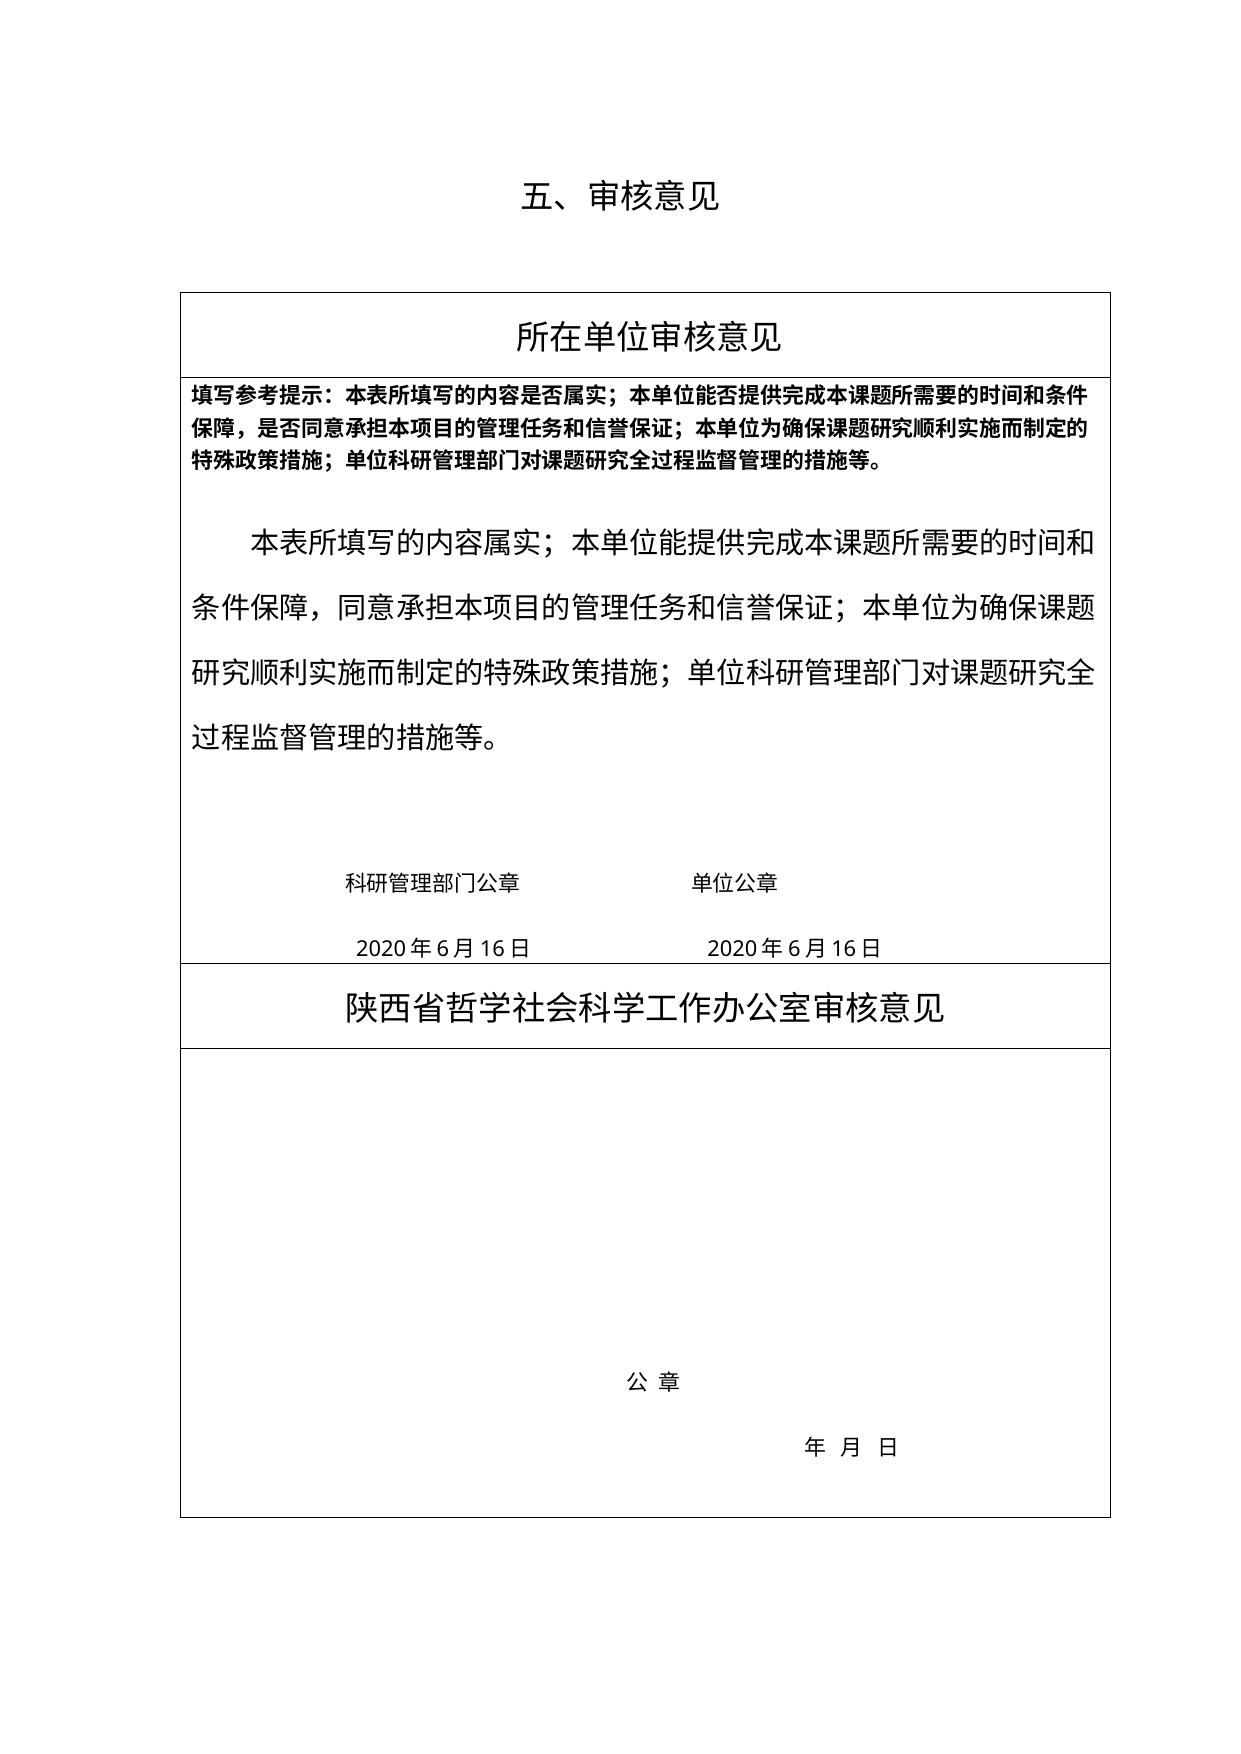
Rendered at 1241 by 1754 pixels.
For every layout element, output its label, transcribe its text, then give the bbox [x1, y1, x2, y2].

table_cell 陕西省哲学社会科学工作办公室审核意见 [181, 964, 1110, 1048]
table_cell 公 章 年 月 日 [181, 1049, 1110, 1517]
table_header 所在单位审核意见 [181, 293, 1110, 377]
text 五、审核意见 [187, 162, 1053, 227]
table_cell 填写参考提示：本表所填写的内容是否属实；本单位能否提供完成本课题所需要的时间和条件保障，是否同意承担本项目的管理任务和信誉保证；本单位为确保课题研究顺利实施而制定的特殊政策措施；单位科研管理部门对课题研究全过程监督管理的措施等。 本表所填写的内容属实；本单位能提供完成本课题所需要的时间和条件保障，同意承担本项目的管理任务和信誉保证；本单位为确保课题研究顺利实施而制定的特殊政策措施；单位科研管理部门对课题研究全过程监督管理的措施等。 科研管理部门公章 单位公章 2020年6月16日 2020年6月16日 [181, 378, 1110, 963]
